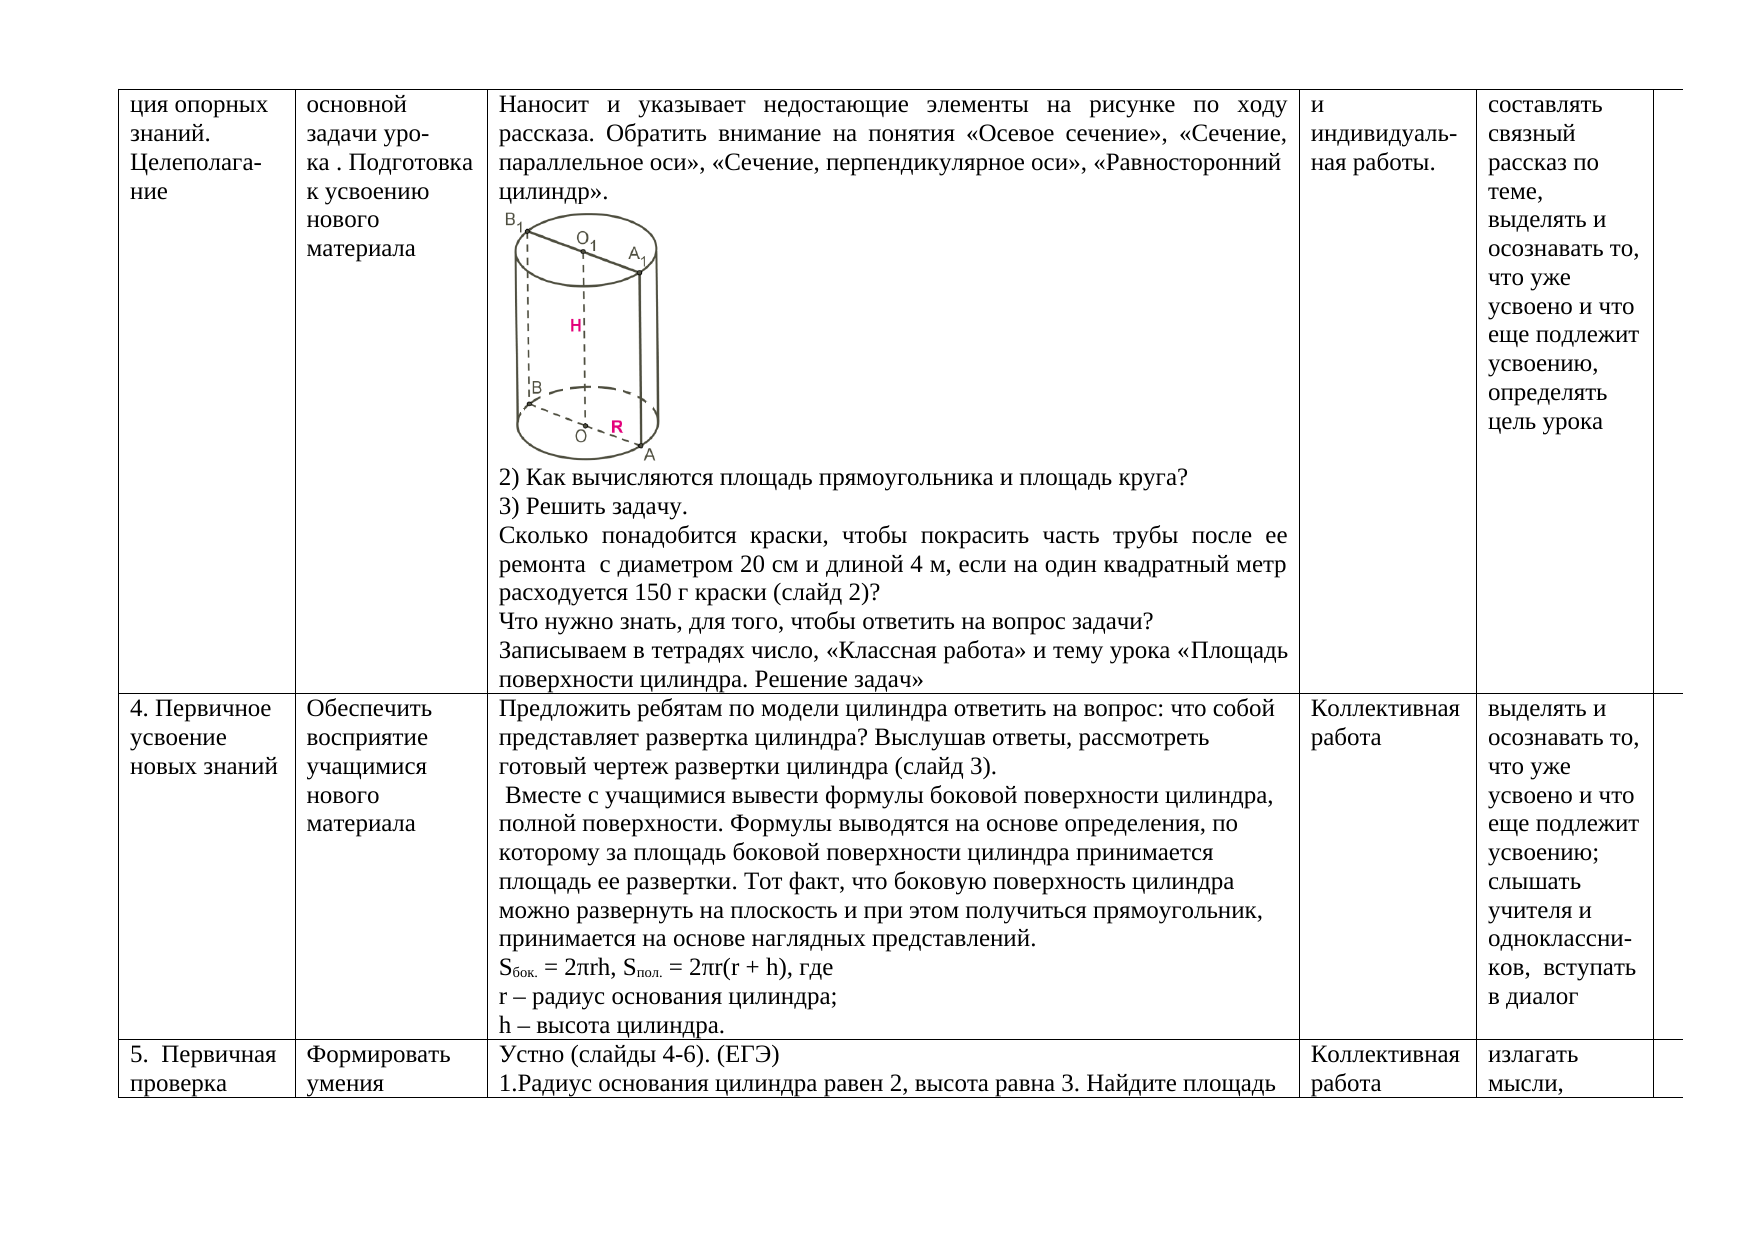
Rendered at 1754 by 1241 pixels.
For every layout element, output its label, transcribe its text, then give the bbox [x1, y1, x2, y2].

table_cell Обеспечить восприятие учащимися нового материала [296, 694, 487, 1038]
table_cell выделять и осознавать то, что уже усвоено и что еще подлежит усвоению; слышать учителя и одноклассни-ков, вступать в диалог [1477, 694, 1653, 1038]
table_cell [296, 1040, 487, 1097]
table_cell [1654, 694, 1683, 1038]
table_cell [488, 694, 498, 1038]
table_cell 4. Первичное усвоение новых знаний [119, 694, 295, 1038]
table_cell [488, 1040, 1299, 1097]
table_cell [119, 1040, 295, 1097]
table_cell Коллективная работа [1300, 1040, 1476, 1097]
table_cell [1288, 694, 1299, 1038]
picture [498, 204, 671, 463]
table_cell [1477, 1040, 1653, 1097]
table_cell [1477, 90, 1653, 692]
table_cell Коллективная работа [1300, 694, 1476, 1038]
table_cell [1654, 90, 1683, 692]
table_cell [1300, 90, 1476, 692]
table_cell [296, 90, 487, 692]
table_cell [1654, 1040, 1683, 1097]
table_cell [488, 90, 1299, 692]
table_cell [119, 90, 295, 692]
